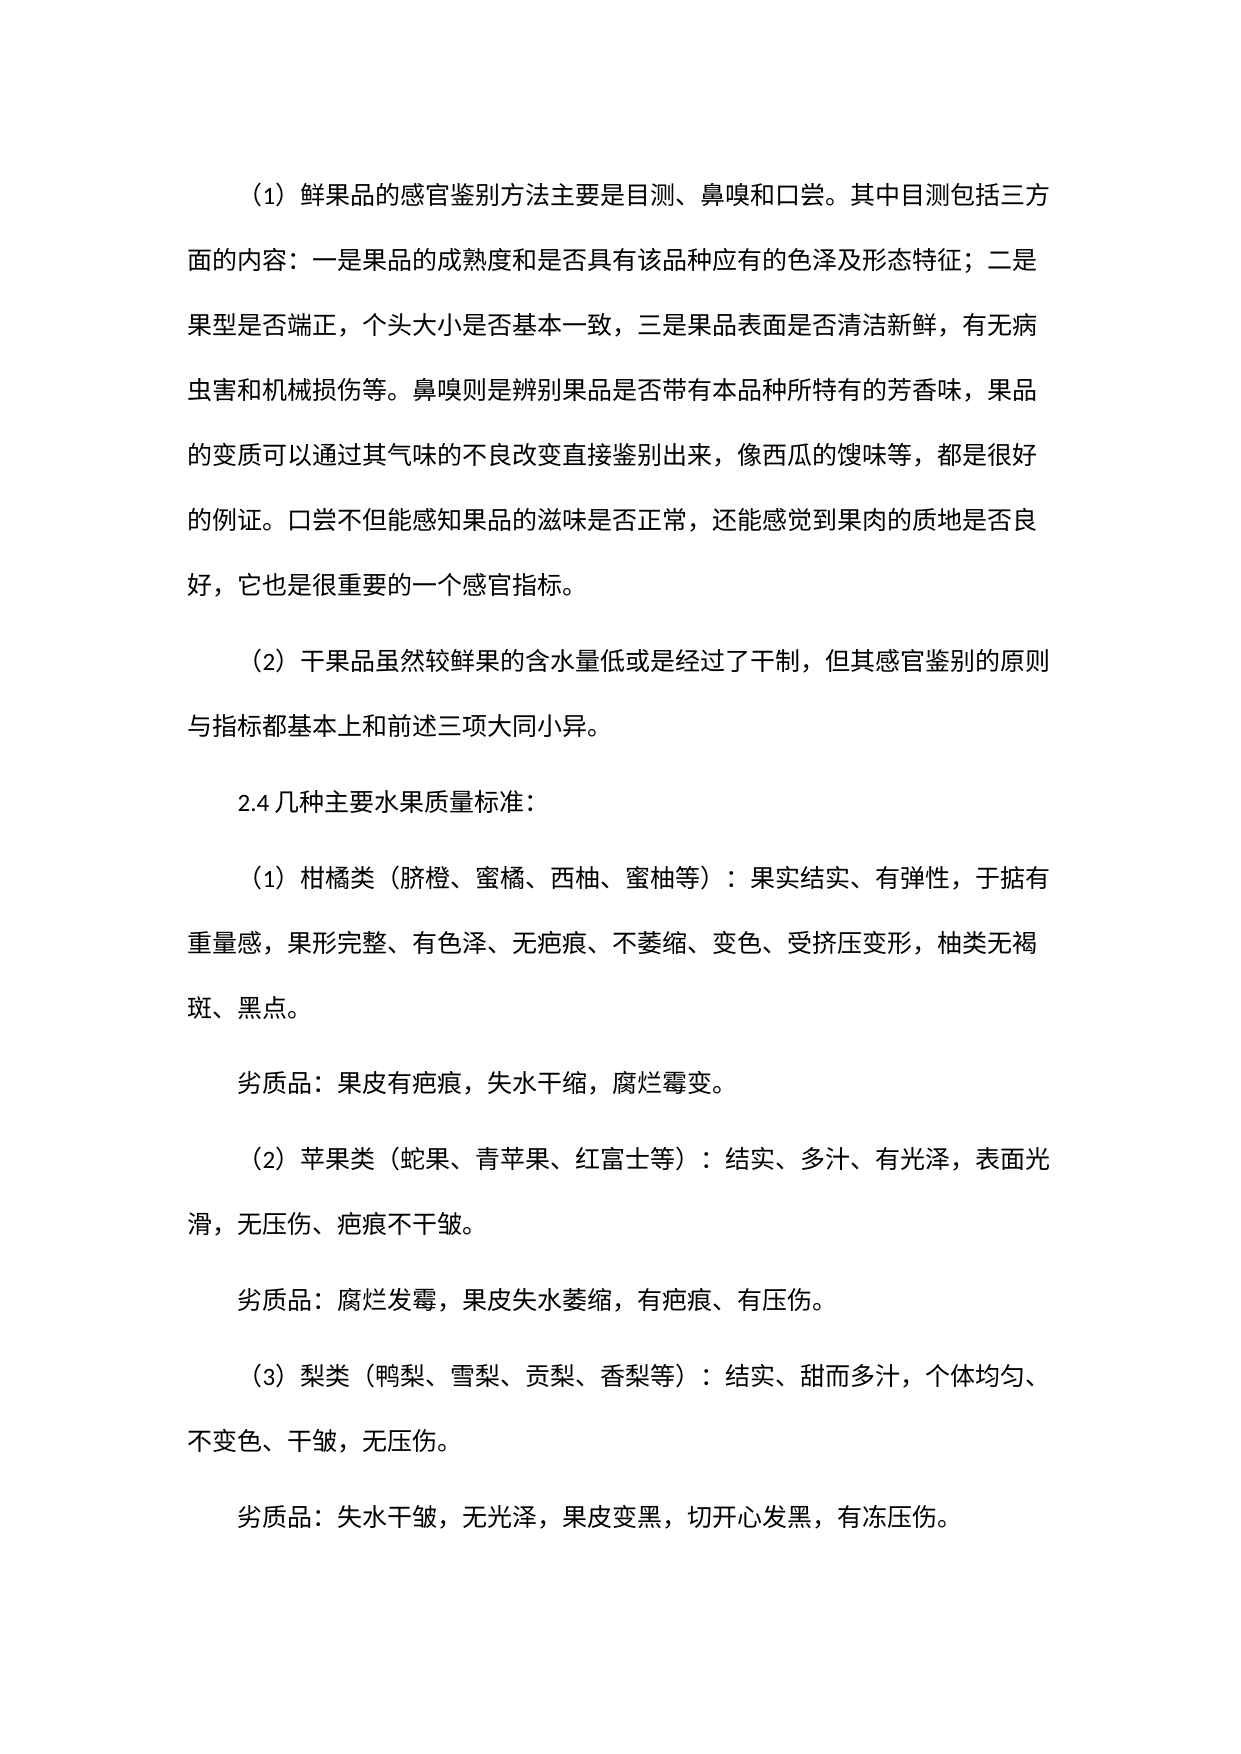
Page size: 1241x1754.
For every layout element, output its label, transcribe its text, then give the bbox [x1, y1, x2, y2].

text （1）柑橘类（脐橙、蜜橘、西柚、蜜柚等）：果实结实、有弹性，于掂有重量感，果形完整、有色泽、无疤痕、不萎缩、变色、受挤压变形，柚类无褐斑、黑点。 [187, 845, 1053, 1040]
text 2.4几种主要水果质量标准： [187, 769, 1053, 834]
text 劣质品：果皮有疤痕，失水干缩，腐烂霉变。 [187, 1051, 1053, 1116]
text （3）梨类（鸭梨、雪梨、贡梨、香梨等）：结实、甜而多汁，个体均匀、不变色、干皱，无压伤。 [187, 1343, 1053, 1473]
text 劣质品：腐烂发霉，果皮失水萎缩，有疤痕、有压伤。 [187, 1268, 1053, 1333]
text （2）苹果类（蛇果、青苹果、红富士等）：结实、多汁、有光泽，表面光滑，无压伤、疤痕不干皱。 [187, 1127, 1053, 1257]
text （1）鲜果品的感官鉴别方法主要是目测、鼻嗅和口尝。其中目测包括三方面的内容：一是果品的成熟度和是否具有该品种应有的色泽及形态特征；二是果型是否端正，个头大小是否基本一致，三是果品表面是否清洁新鲜，有无病虫害和机械损伤等。鼻嗅则是辨别果品是否带有本品种所特有的芳香味，果品的变质可以通过其气味的不良改变直接鉴别出来，像西瓜的馊味等，都是很好的例证。口尝不但能感知果品的滋味是否正常，还能感觉到果肉的质地是否良好，它也是很重要的一个感官指标。 [187, 162, 1053, 617]
text 劣质品：失水干皱，无光泽，果皮变黑，切开心发黑，有冻压伤。 [187, 1484, 1053, 1549]
text （2）干果品虽然较鲜果的含水量低或是经过了干制，但其感官鉴别的原则与指标都基本上和前述三项大同小异。 [187, 628, 1053, 758]
